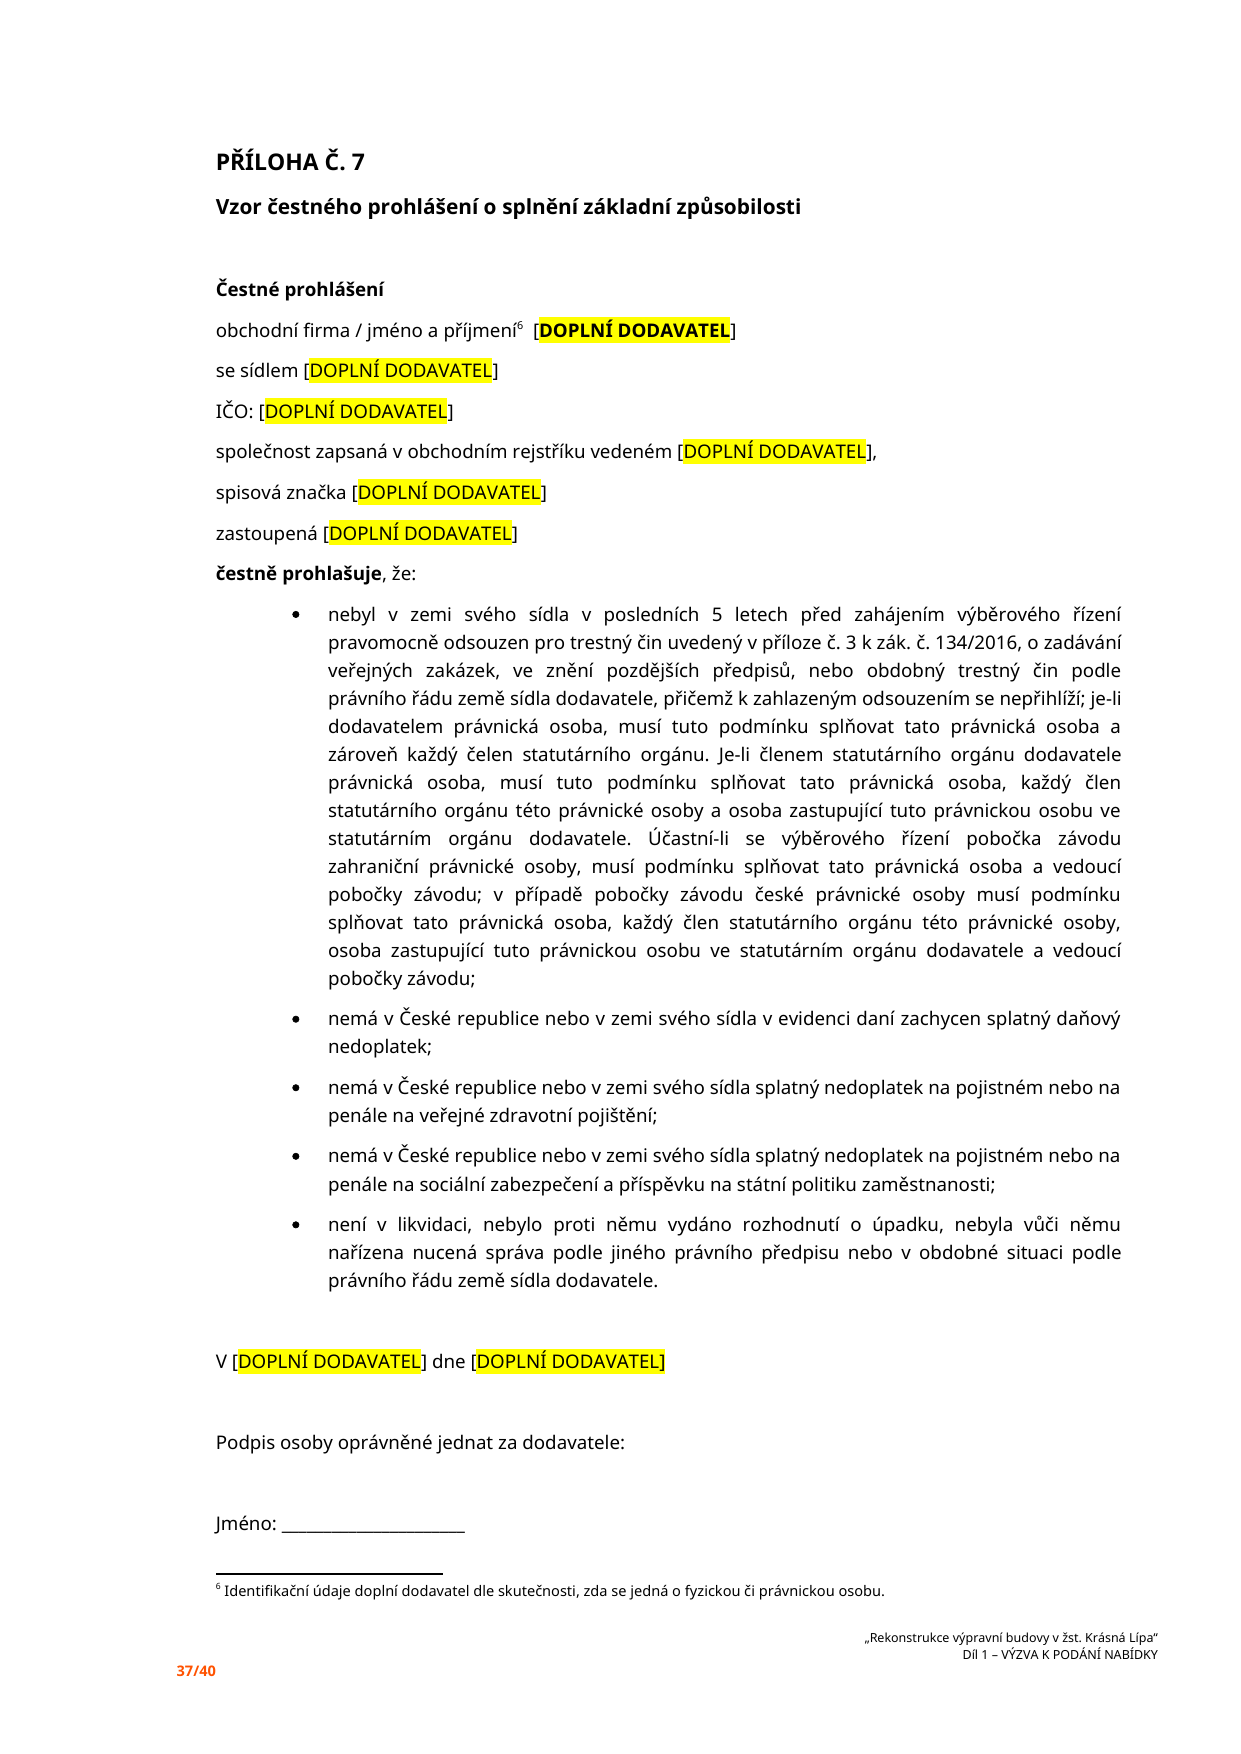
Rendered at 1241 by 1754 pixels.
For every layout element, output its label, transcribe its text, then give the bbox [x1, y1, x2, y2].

text Jméno: ______________________ [216, 1511, 1122, 1536]
text nemá v České republice nebo v zemi svého sídla v evidenci daní zachycen splatný daňový nedoplatek; [292, 1006, 1122, 1059]
text se sídlem [DOPLNÍ DODAVATEL] [492, 358, 1122, 383]
text společnost zapsaná v obchodním rejstříku vedeném [DOPLNÍ DODAVATEL], [216, 439, 683, 464]
text Podpis osoby oprávněné jednat za dodavatele: [216, 1429, 1122, 1455]
text Příloha č. 7 [216, 146, 1122, 177]
text čestně prohlašuje, že: [216, 560, 1122, 586]
text nemá v České republice nebo v zemi svého sídla splatný nedoplatek na pojistném nebo na penále na sociální zabezpečení a příspěvku na státní politiku zaměstnanosti; [292, 1143, 1122, 1196]
text zastoupená [DOPLNÍ DODAVATEL] [512, 520, 1122, 545]
text společnost zapsaná v obchodním rejstříku vedeném [DOPLNÍ DODAVATEL], [866, 439, 1122, 464]
text Vzor čestného prohlášení o splnění základní způsobilosti [216, 192, 1122, 221]
text se sídlem [DOPLNÍ DODAVATEL] [216, 358, 309, 383]
text obchodní firma / jméno a příjmení [DOPLNÍ DODAVATEL] [730, 317, 1122, 343]
text nebyl v zemi svého sídla v posledních 5 letech před zahájením výběrového řízení pravomocně odsouzen pro trestný čin uvedený v příloze č. 3 k zák. č. 134/2016, o zadávání veřejných zakázek, ve znění pozdějších předpisů, nebo obdobný trestný čin podle právního řádu země sídla dodavatele, přičemž k zahlazeným odsouzením se nepřihlíží; je-li dodavatelem právnická osoba, musí tuto podmínku splňovat tato právnická osoba a zároveň každý čelen statutárního orgánu. Je-li členem statutárního orgánu dodavatele právnická osoba, musí tuto podmínku splňovat tato právnická osoba, každý člen statutárního orgánu této právnické osoby a osoba zastupující tuto právnickou osobu ve statutárním orgánu dodavatele. Účastní-li se výběrového řízení pobočka závodu zahraniční právnické osoby, musí podmínku splňovat tato právnická osoba a vedoucí pobočky závodu; v případě pobočky závodu české právnické osoby musí podmínku splňovat tato právnická osoba, každý člen statutárního orgánu této právnické osoby, osoba zastupující tuto právnickou osobu ve statutárním orgánu dodavatele a vedoucí pobočky závodu; [292, 601, 1122, 991]
text V [DOPLNÍ DODAVATEL] dne [DOPLNÍ DODAVATEL] [216, 1348, 1122, 1374]
text zastoupená [DOPLNÍ DODAVATEL] [216, 520, 329, 545]
text spisová značka [DOPLNÍ DODAVATEL] [216, 479, 358, 505]
text spisová značka [DOPLNÍ DODAVATEL] [541, 479, 1122, 505]
text nemá v České republice nebo v zemi svého sídla splatný nedoplatek na pojistném nebo na penále na veřejné zdravotní pojištění; [292, 1074, 1122, 1128]
text Čestné prohlášení [216, 277, 1122, 302]
text IČO: [DOPLNÍ DODAVATEL] [447, 398, 1122, 424]
text obchodní firma / jméno a příjmení [DOPLNÍ DODAVATEL] [216, 317, 539, 343]
text není v likvidaci, nebylo proti němu vydáno rozhodnutí o úpadku, nebyla vůči němu nařízena nucená správa podle jiného právního předpisu nebo v obdobné situaci podle právního řádu země sídla dodavatele. [292, 1211, 1122, 1293]
